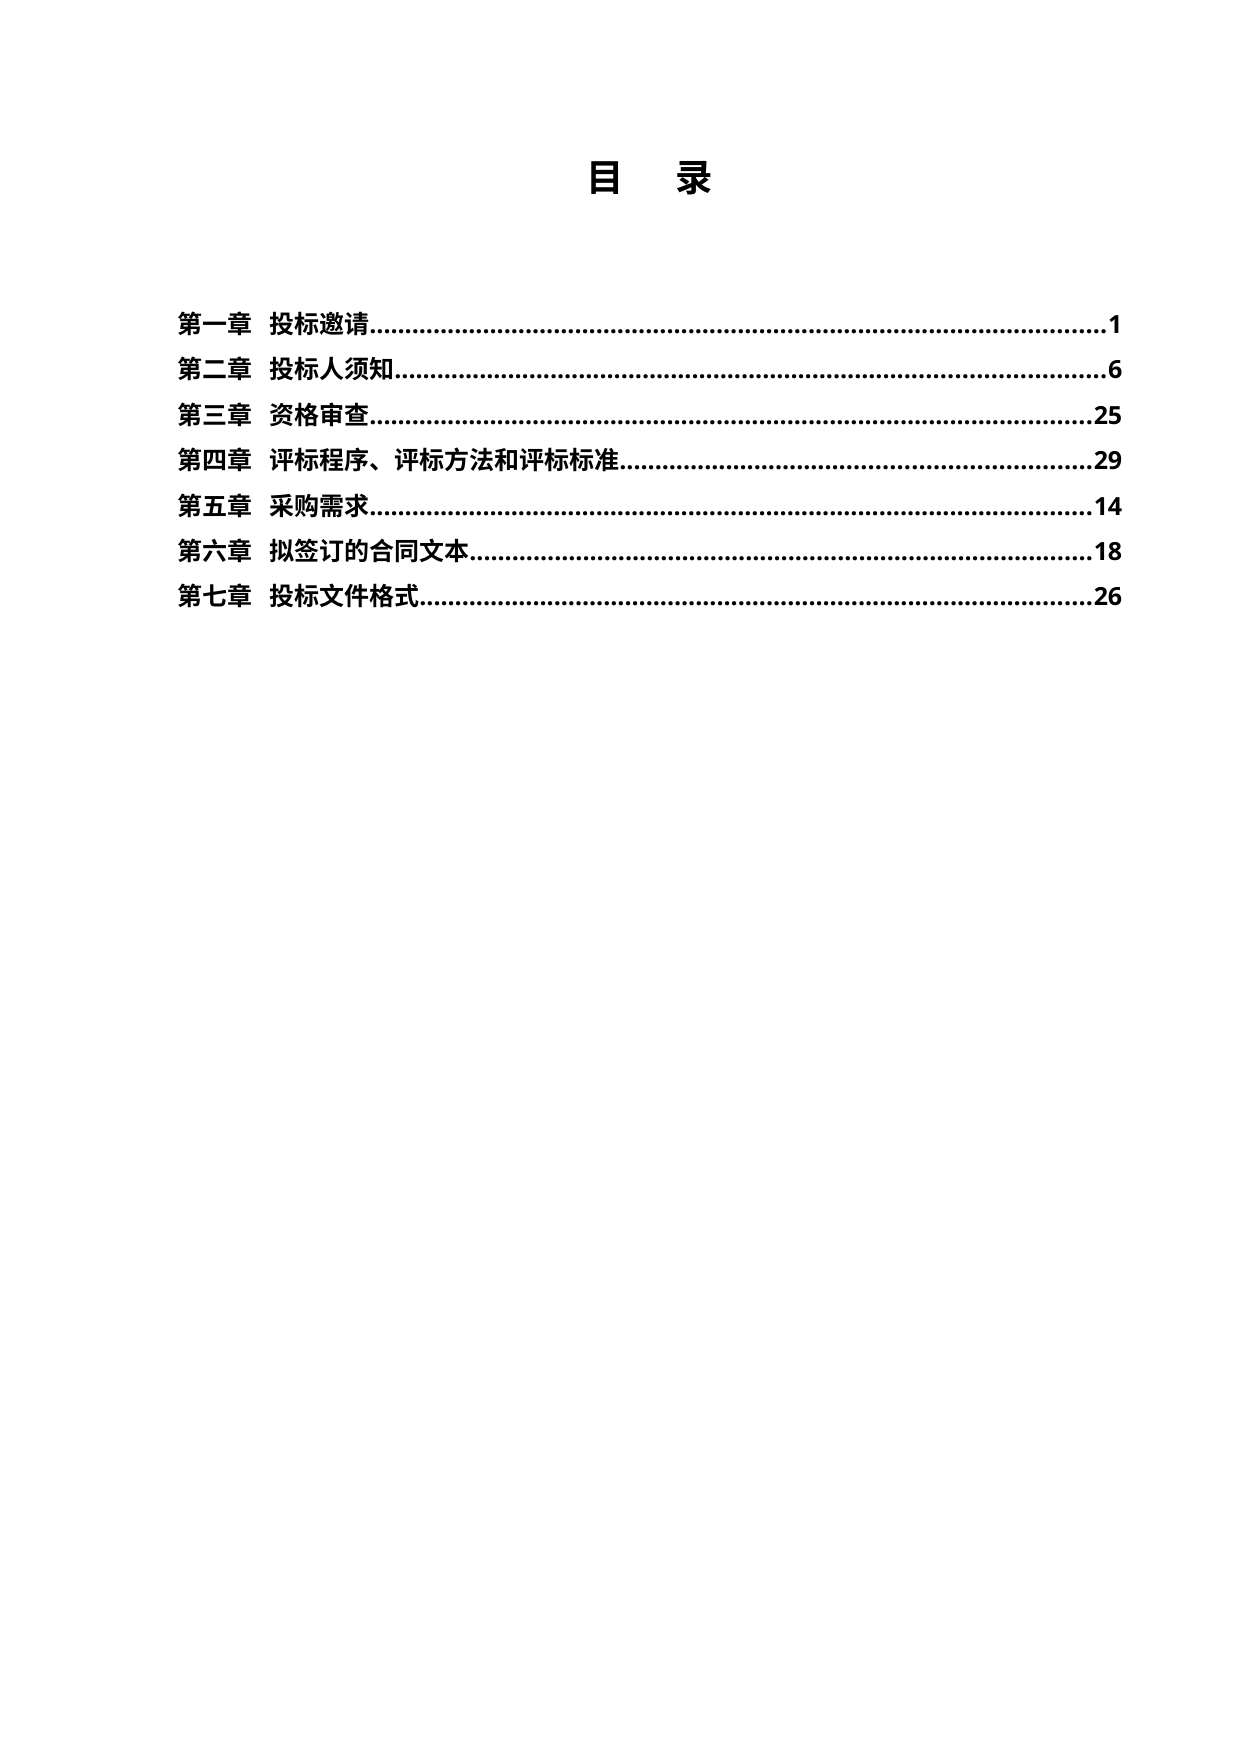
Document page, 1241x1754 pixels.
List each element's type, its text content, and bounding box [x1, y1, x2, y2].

text 第一章 投标邀请 1 [177, 305, 1122, 341]
text 第二章 投标人须知 6 [177, 350, 1122, 386]
text 第五章 采购需求 14 [177, 486, 1122, 522]
text 第七章 投标文件格式 26 [177, 577, 1122, 613]
text 目 录 [177, 148, 1122, 202]
text 第三章 资格审查 25 [177, 395, 1122, 432]
text 第四章 评标程序、评标方法和评标标准 29 [177, 441, 1122, 477]
text 第六章 拟签订的合同文本 18 [177, 531, 1122, 567]
